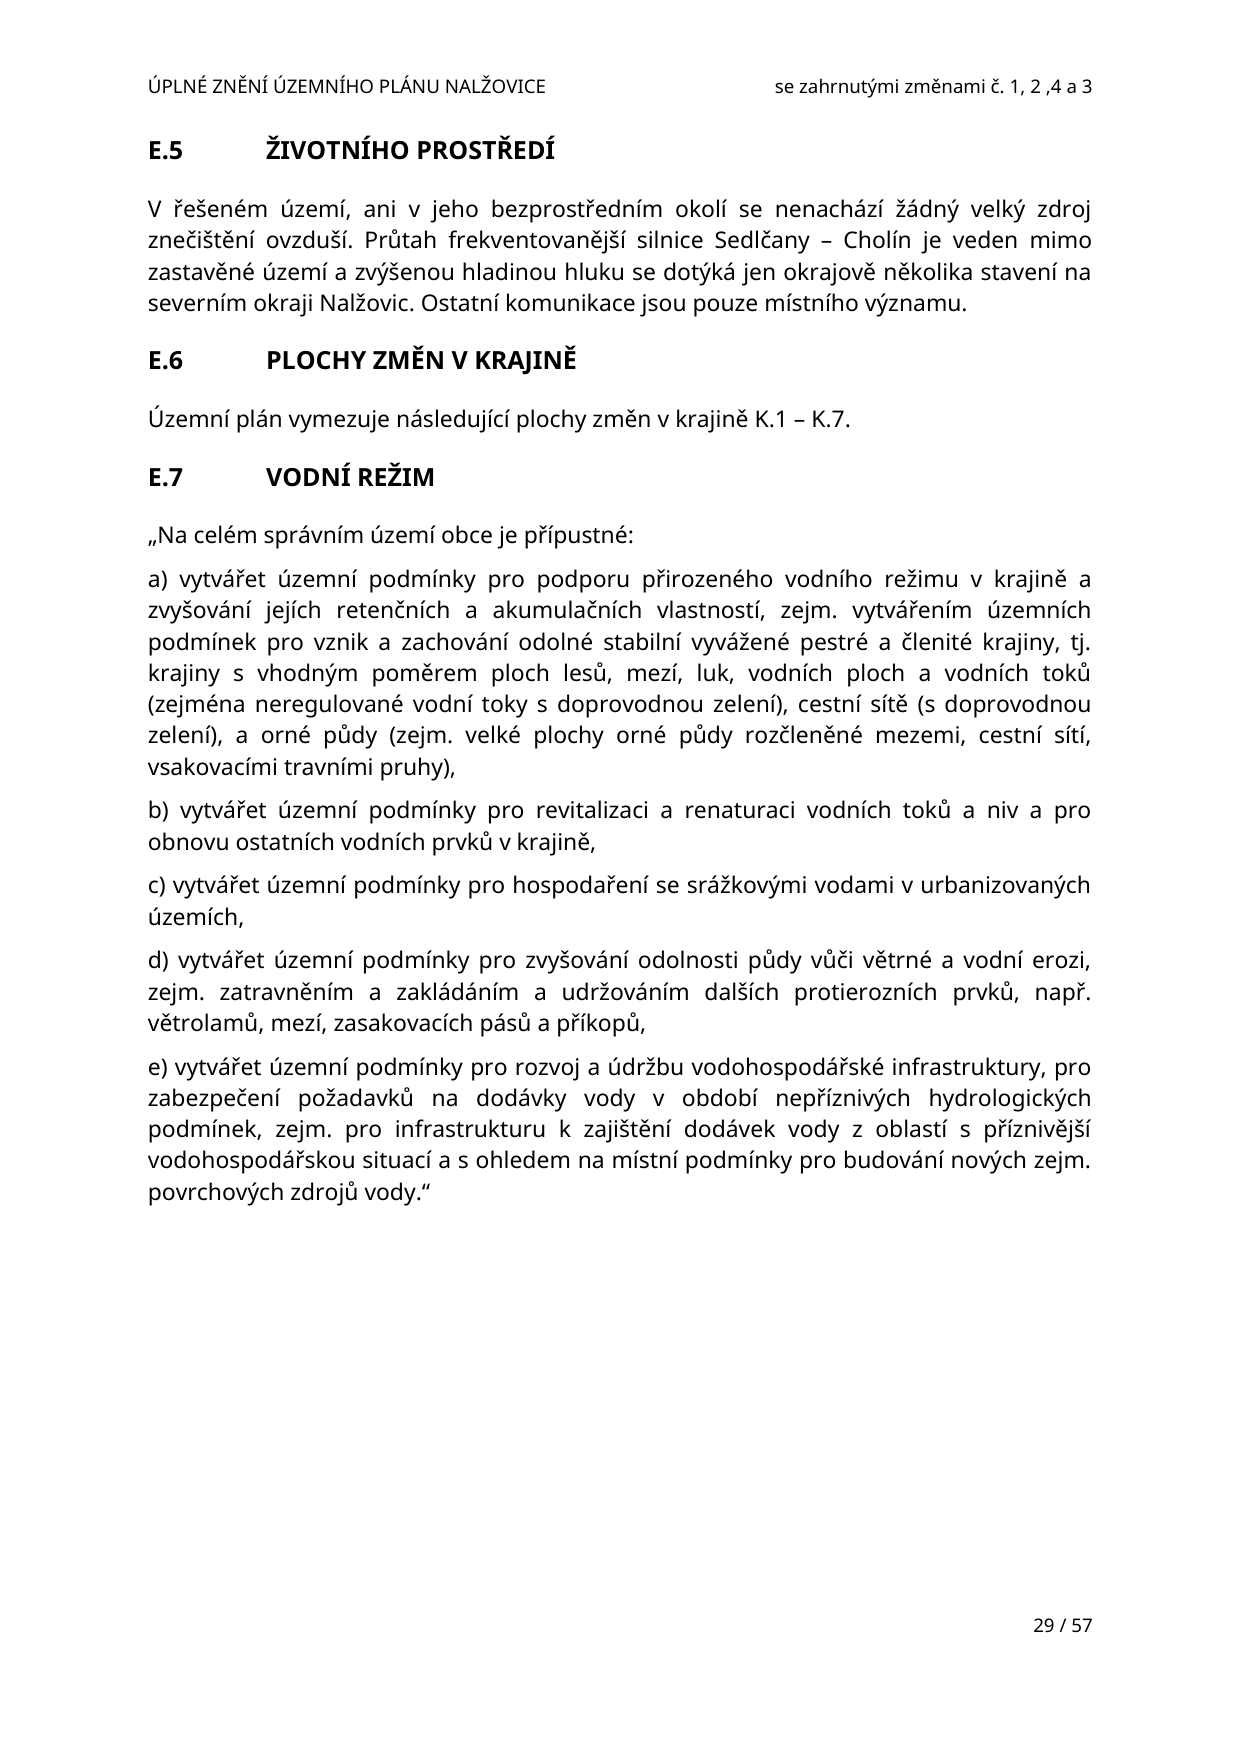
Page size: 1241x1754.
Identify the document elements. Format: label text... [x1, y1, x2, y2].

text VODNÍ REŽIM [148, 459, 1093, 493]
text d) vytvářet územní podmínky pro zvyšování odolnosti půdy vůči větrné a vodní erozi, zejm. zatravněním a zakládáním a udržováním dalších protierozních prvků, např. větrolamů, mezí, zasakovacích pásů a příkopů, [148, 944, 1093, 1038]
text V řešeném území, ani v jeho bezprostředním okolí se nenachází žádný velký zdroj znečištění ovzduší. Průtah frekventovanější silnice Sedlčany – Cholín je veden mimo zastavěné území a zvýšenou hladinou hluku se dotýká jen okrajově několika stavení na severním okraji Nalžovic. Ostatní komunikace jsou pouze místního významu. [148, 193, 1093, 318]
text Územní plán vymezuje následující plochy změn v krajině K.1 – K.7. [148, 403, 1093, 434]
text e) vytvářet územní podmínky pro rozvoj a údržbu vodohospodářské infrastruktury, pro zabezpečení požadavků na dodávky vody v období nepříznivých hydrologických podmínek, zejm. pro infrastrukturu k zajištění dodávek vody z oblastí s příznivější vodohospodářskou situací a s ohledem na místní podmínky pro budování nových zejm. povrchových zdrojů vody.“ [148, 1050, 1093, 1207]
text ŽIVOTNÍHO PROSTŘEDÍ [148, 133, 1093, 167]
text a) vytvářet územní podmínky pro podporu přirozeného vodního režimu v krajině a zvyšování jejích retenčních a akumulačních vlastností, zejm. vytvářením územních podmínek pro vznik a zachování odolné stabilní vyvážené pestré a členité krajiny, tj. krajiny s vhodným poměrem ploch lesů, mezí, luk, vodních ploch a vodních toků (zejména neregulované vodní toky s doprovodnou zelení), cestní sítě (s doprovodnou zelení), a orné půdy (zejm. velké plochy orné půdy rozčleněné mezemi, cestní sítí, vsakovacími travními pruhy), [148, 563, 1093, 782]
text b) vytvářet územní podmínky pro revitalizaci a renaturaci vodních toků a niv a pro obnovu ostatních vodních prvků v krajině, [148, 794, 1093, 857]
text „Na celém správním území obce je přípustné: [148, 519, 1093, 550]
text c) vytvářet územní podmínky pro hospodaření se srážkovými vodami v urbanizovaných územích, [148, 869, 1093, 932]
text PLOCHY ZMĚN V KRAJINĚ [148, 343, 1093, 377]
